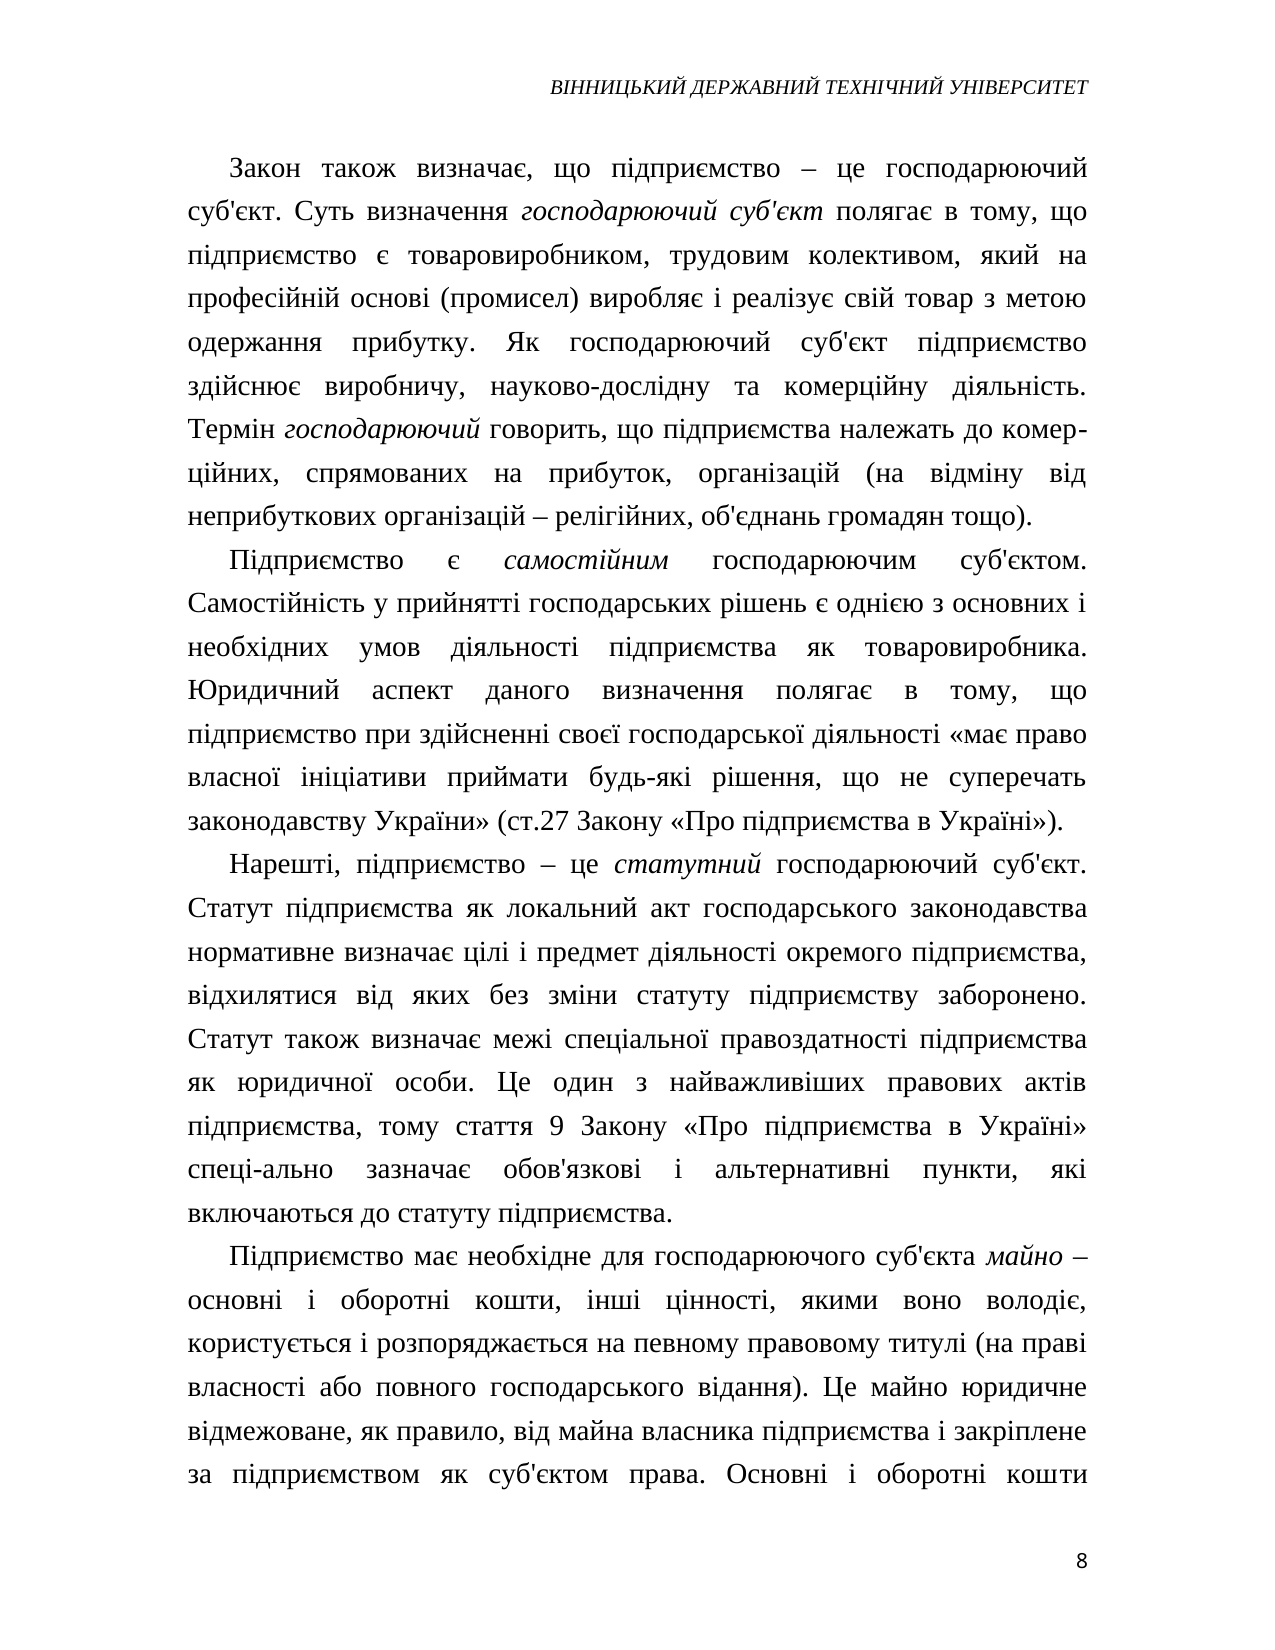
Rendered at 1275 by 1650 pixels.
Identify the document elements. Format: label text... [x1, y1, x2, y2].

text Підприємство є самостійним господарюючим суб'єктом. Самостійність у прийнятті господарських рішень є однією з основних і необхідних умов діяльності підприємства як товаровиробника. Юридичний аспект даного визначення полягає в тому, що підприємство при здійсненні своєї господарської діяльності «має право власної ініціативи приймати будь-які рішення, що не суперечать законодавству України» (ст.27 Закону «Про підприємства в Україні»). [187, 542, 1087, 837]
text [187, 1238, 1087, 1490]
text Нарешті, підприємство – це статутний господарюючий суб'єкт. Статут підприємства як локальний акт господарського законодавства нормативне визначає цілі і предмет діяльності окремого підприємства, відхилятися від яких без зміни статуту підприємству заборонено. Статут також визначає межі спеціальної правоздатності підприємства як юридичної особи. Це один з найважливіших правових актів підприємства, тому стаття 9 Закону «Про підприємства в Україні» спеці-ально зазначає обов'язкові і альтернативні пункти, які включаються до статуту підприємства. [187, 847, 1087, 1228]
text Закон також визначає, що підприємство – це господарюючий суб'єкт. Суть визначення господарюючий суб'єкт полягає в тому, що підприємство є товаровиробником, трудовим колективом, який на професійній основі (промисел) виробляє і реалізує свій товар з метою одержання прибутку. Як господарюючий суб'єкт підприємство здійснює виробничу, науково-дослідну та комерційну діяльність. Термін господарюючий говорить, що підприємства належать до комерційних, спрямованих на прибуток, організацій (на відміну від неприбуткових організацій – релігійних, об'єднань громадян тощо). [187, 150, 1087, 532]
